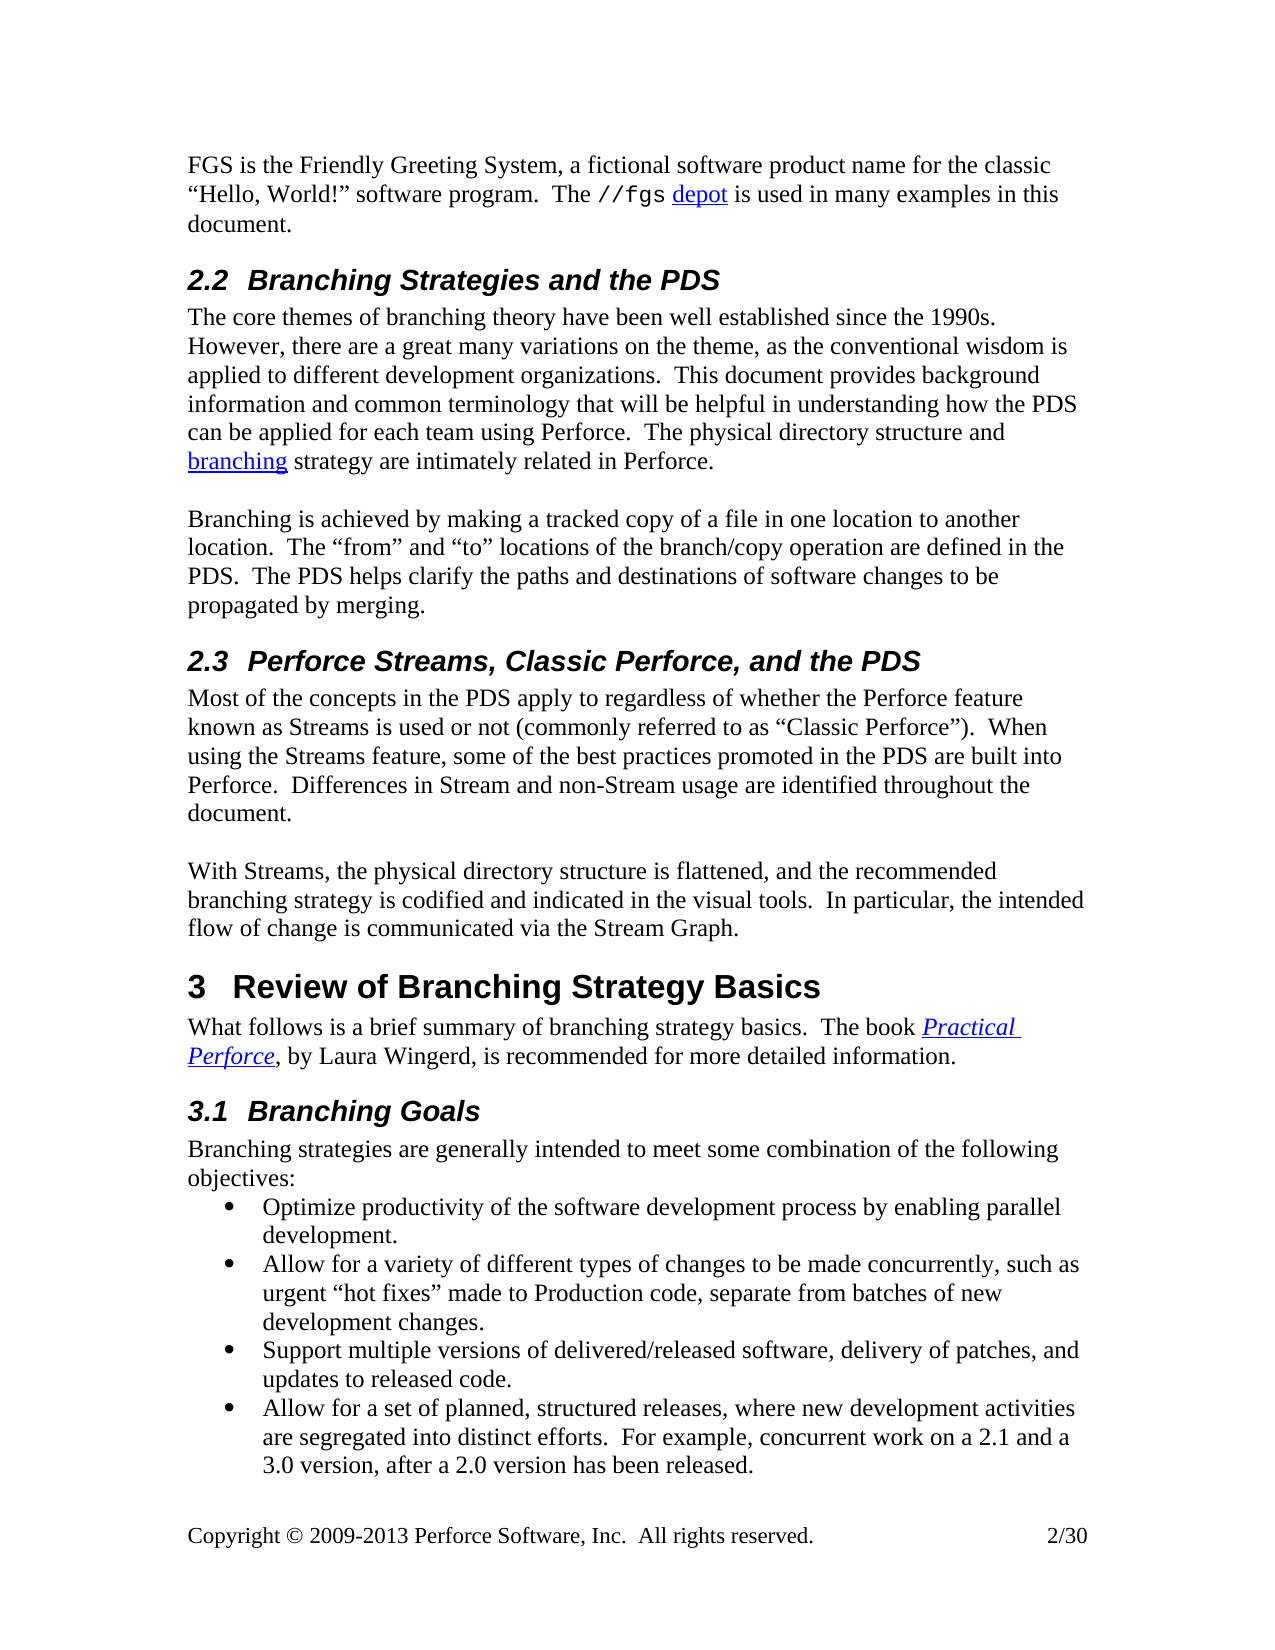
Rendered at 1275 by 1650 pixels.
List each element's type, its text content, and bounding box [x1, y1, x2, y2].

subtitle Branching Goals [187, 1094, 1087, 1128]
subtitle Review of Branching Strategy Basics [187, 967, 1087, 1006]
text Branching is achieved by making a tracked copy of a file in one location to another location. The “from” and “to” locations of the branch/copy operation are defined in the PDS. The PDS helps clarify the paths and destinations of software changes to be propagated by merging. [187, 504, 1087, 619]
subtitle Perforce Streams, Classic Perforce, and the PDS [187, 644, 1087, 677]
text With Streams, the physical directory structure is flattened, and the recommended branching strategy is codified and indicated in the visual tools. In particular, the intended flow of change is communicated via the Stream Graph. [187, 856, 1087, 942]
text Most of the concepts in the PDS apply to regardless of whether the Perforce feature known as Streams is used or not (commonly referred to as “Classic Perforce”). When using the Streams feature, some of the best practices promoted in the PDS are built into Perforce. Differences in Stream and non-Stream usage are identified throughout the document. [187, 683, 1087, 827]
text The core themes of branching theory have been well established since the 1990s. However, there are a great many variations on the theme, as the conventional wisdom is applied to different development organizations. This document provides background information and common terminology that will be helpful in understanding how the PDS can be applied for each team using Perforce. The physical directory structure and branching strategy are intimately related in Perforce. [187, 302, 1087, 475]
list Optimize productivity of the software development process by enabling parallel development. [225, 1192, 1087, 1249]
list Allow for a variety of different types of changes to be made concurrently, such as urgent “hot fixes” made to Production code, separate from batches of new development changes. [225, 1249, 1087, 1336]
text What follows is a brief summary of branching strategy basics. The book Practical Perforce, by Laura Wingerd, is recommended for more detailed information. [187, 1012, 1087, 1069]
subtitle Branching Strategies and the PDS [187, 263, 1087, 296]
text FGS is the Friendly Greeting System, a fictional software product name for the classic “Hello, World!” software program. The //fgs depot is used in many examples in this document. [187, 150, 1087, 238]
list Allow for a set of planned, structured releases, where new development activities are segregated into distinct efforts. For example, concurrent work on a 2.1 and a 3.0 version, after a 2.0 version has been released. [225, 1393, 1087, 1479]
text Branching strategies are generally intended to meet some combination of the following objectives: [187, 1134, 1087, 1192]
list Support multiple versions of delivered/released software, delivery of patches, and updates to released code. [225, 1336, 1087, 1393]
